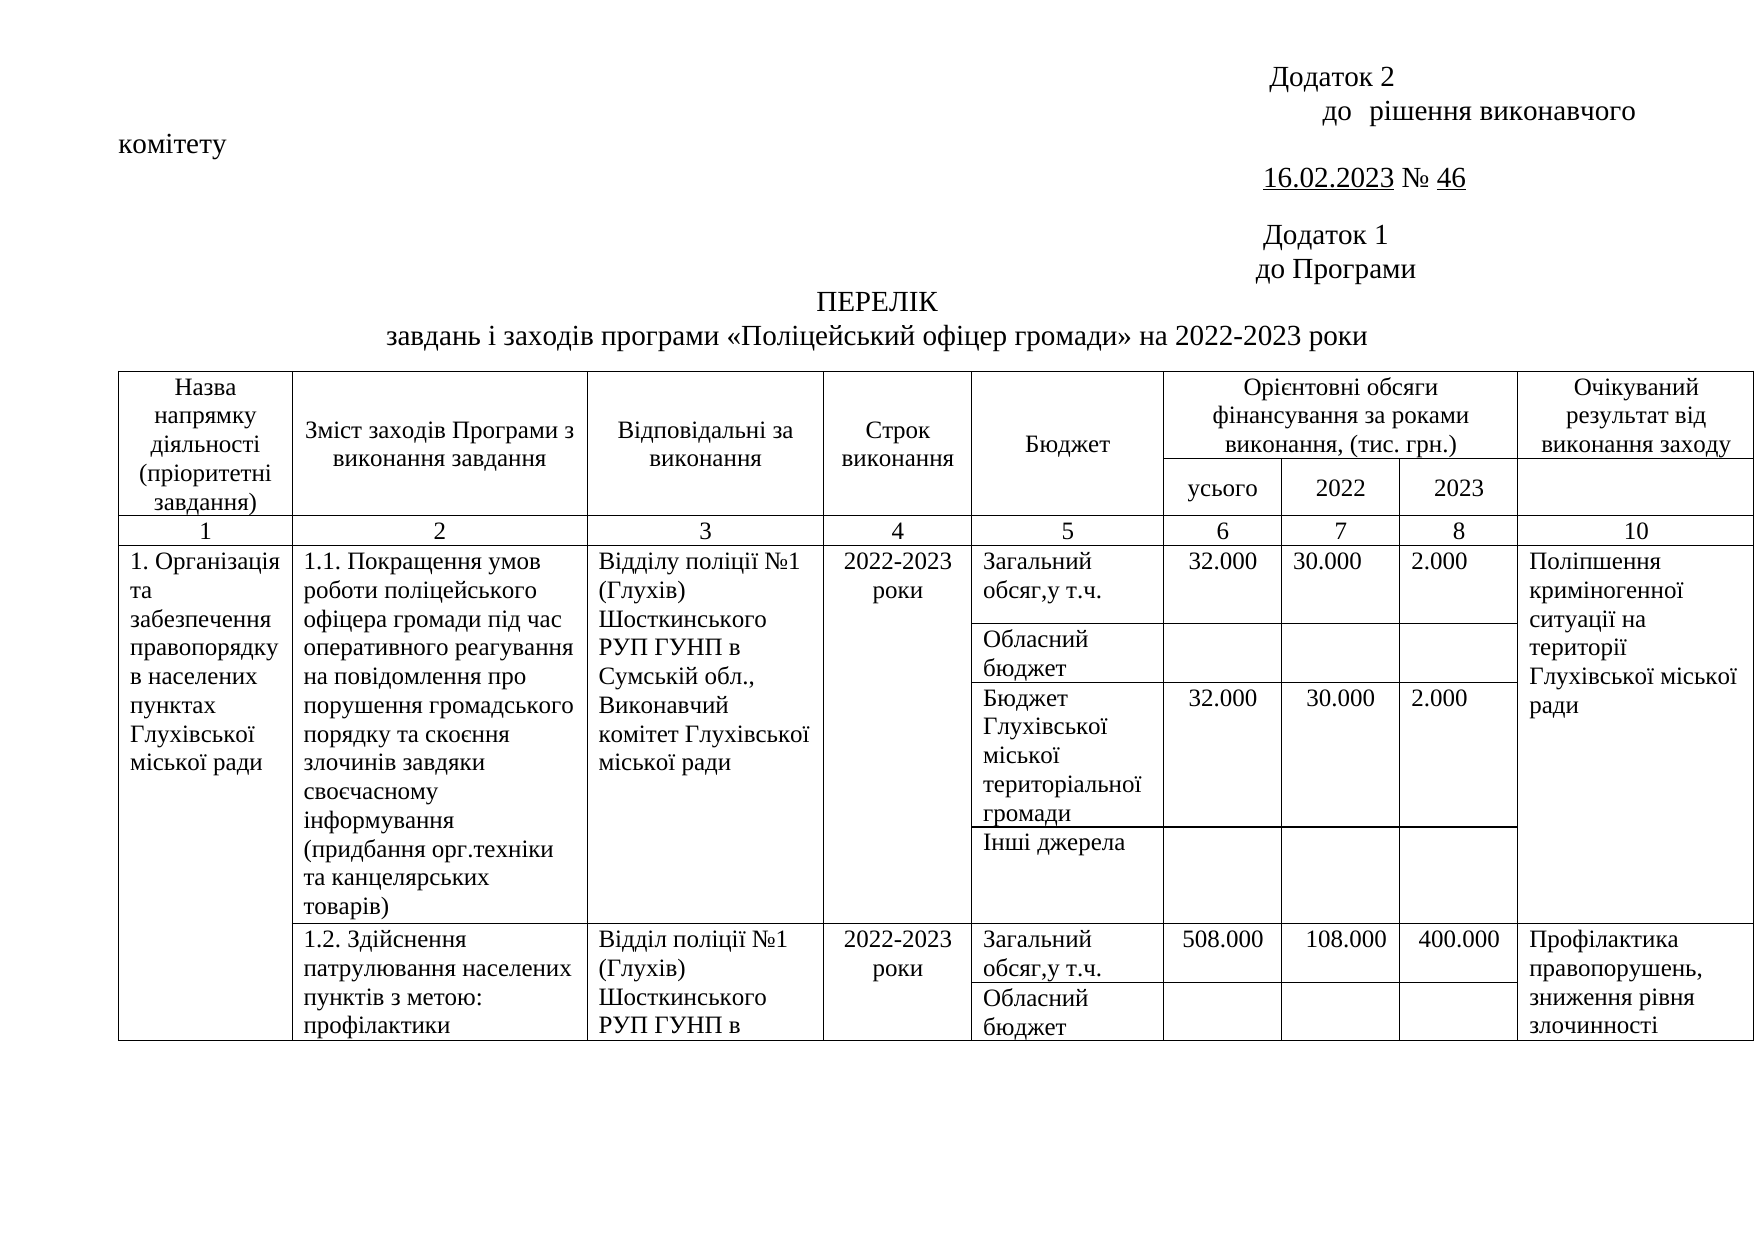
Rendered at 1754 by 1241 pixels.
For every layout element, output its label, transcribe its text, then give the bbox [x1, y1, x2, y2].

table_cell [1400, 828, 1517, 923]
table_cell 2022 [1282, 459, 1399, 515]
table_cell 6 [1164, 516, 1281, 545]
table_cell 2023 [1400, 459, 1517, 515]
table_cell 30.000 [1282, 683, 1399, 826]
table_cell 10 [1518, 516, 1753, 545]
table_cell 32.000 [1164, 546, 1281, 623]
table_cell Відділ поліції №1 (Глухів) Шосткинського РУП ГУНП в Сумській обл., Виконавчий комітет Глухівської міської ради [588, 924, 823, 1040]
table_cell [1282, 828, 1399, 923]
table_cell 2022-2023 роки [824, 546, 971, 923]
table_cell 30.000 [1282, 546, 1399, 623]
table_cell 1 [119, 516, 292, 545]
table_cell 7 [1282, 516, 1399, 545]
table_header Зміст заходів Програми з виконання завдання [293, 372, 587, 515]
table_cell Обласний бюджет [972, 983, 1163, 1040]
table_cell [1164, 983, 1281, 1040]
table_cell Обласний бюджет [972, 624, 1163, 682]
table_cell Загальний обсяг,у т.ч. [972, 546, 1163, 623]
text Додаток 1 [118, 217, 1636, 251]
table_cell 4 [824, 516, 971, 545]
table_cell [1400, 624, 1517, 682]
text завдань і заходів програми «Поліцейський офіцер громади» на 2022-2023 роки [118, 318, 1636, 351]
text 16.02.2023 № 46 [118, 160, 1636, 193]
table_cell Загальний обсяг,у т.ч. [972, 924, 1163, 982]
table_cell 108.000 [1282, 924, 1399, 982]
table_cell 32.000 [1164, 683, 1281, 826]
table_header Орієнтовні обсяги фінансування за роками виконання, (тис. грн.) [1164, 372, 1517, 458]
table_header Строк виконання [824, 372, 971, 515]
table_cell Профілактика правопорушень, зниження рівня злочинності [1518, 924, 1753, 1040]
table_cell 2.000 [1400, 683, 1517, 826]
text до Програми [118, 251, 1636, 284]
table_cell 2022-2023 роки [824, 924, 971, 1040]
table_cell усього [1164, 459, 1281, 515]
table_cell 508.000 [1164, 924, 1281, 982]
table_cell [1282, 624, 1399, 682]
table_cell 8 [1400, 516, 1517, 545]
table_cell Відділу поліції №1 (Глухів) Шосткинського РУП ГУНП в Сумській обл., Виконавчий комітет Глухівської міської ради [588, 546, 823, 923]
table_cell 400.000 [1400, 924, 1517, 982]
table_cell [1164, 624, 1281, 682]
table_header Відповідальні за виконання [588, 372, 823, 515]
table_cell 5 [972, 516, 1163, 545]
table_cell 3 [588, 516, 823, 545]
text Додаток 2 [118, 59, 1636, 93]
table_cell Інші джерела [972, 828, 1163, 923]
table_header Очікуваний результат від виконання заходу [1518, 372, 1753, 458]
table_cell [1164, 828, 1281, 923]
table_cell 2 [293, 516, 587, 545]
table_header Бюджет [972, 372, 1163, 515]
table_cell Поліпшення криміногенної ситуації на території Глухівської міської ради [1518, 546, 1753, 923]
text до рішення виконавчого комітету [118, 93, 1636, 160]
table_cell [1400, 983, 1517, 1040]
table_cell [1282, 983, 1399, 1040]
table_cell Бюджет Глухівської міської територіальної громади [972, 683, 1163, 826]
text ПЕРЕЛІК [118, 284, 1636, 318]
table_cell [1518, 459, 1753, 515]
table_cell 1. Організація та забезпечення правопорядку в населених пунктах Глухівської міської ради [119, 546, 292, 1040]
table_cell 1.1. Покращення умов роботи поліцейського офіцера громади під час оперативного реагування на повідомлення про порушення громадського порядку та скоєння злочинів завдяки своєчасному інформування (придбання орг.техніки та канцелярських товарів) [293, 546, 587, 923]
table_cell 1.2. Здійснення патрулювання населених пунктів з метою: профілактики правопорушень; протидії негативним соціальним явищам (алкоголізм, наркоманія); дотримання вимог ПДР мешканцями Глухівської міської ради охорона публічного порядку під час проведення на території Глухівської міської ради масових (святкових) заходів (придбання паливно-мастильних матеріалів та запчастин). [293, 924, 587, 1040]
table_cell 2.000 [1400, 546, 1517, 623]
table_header Назва напрямку діяльності (пріоритетні завдання) [119, 372, 292, 515]
